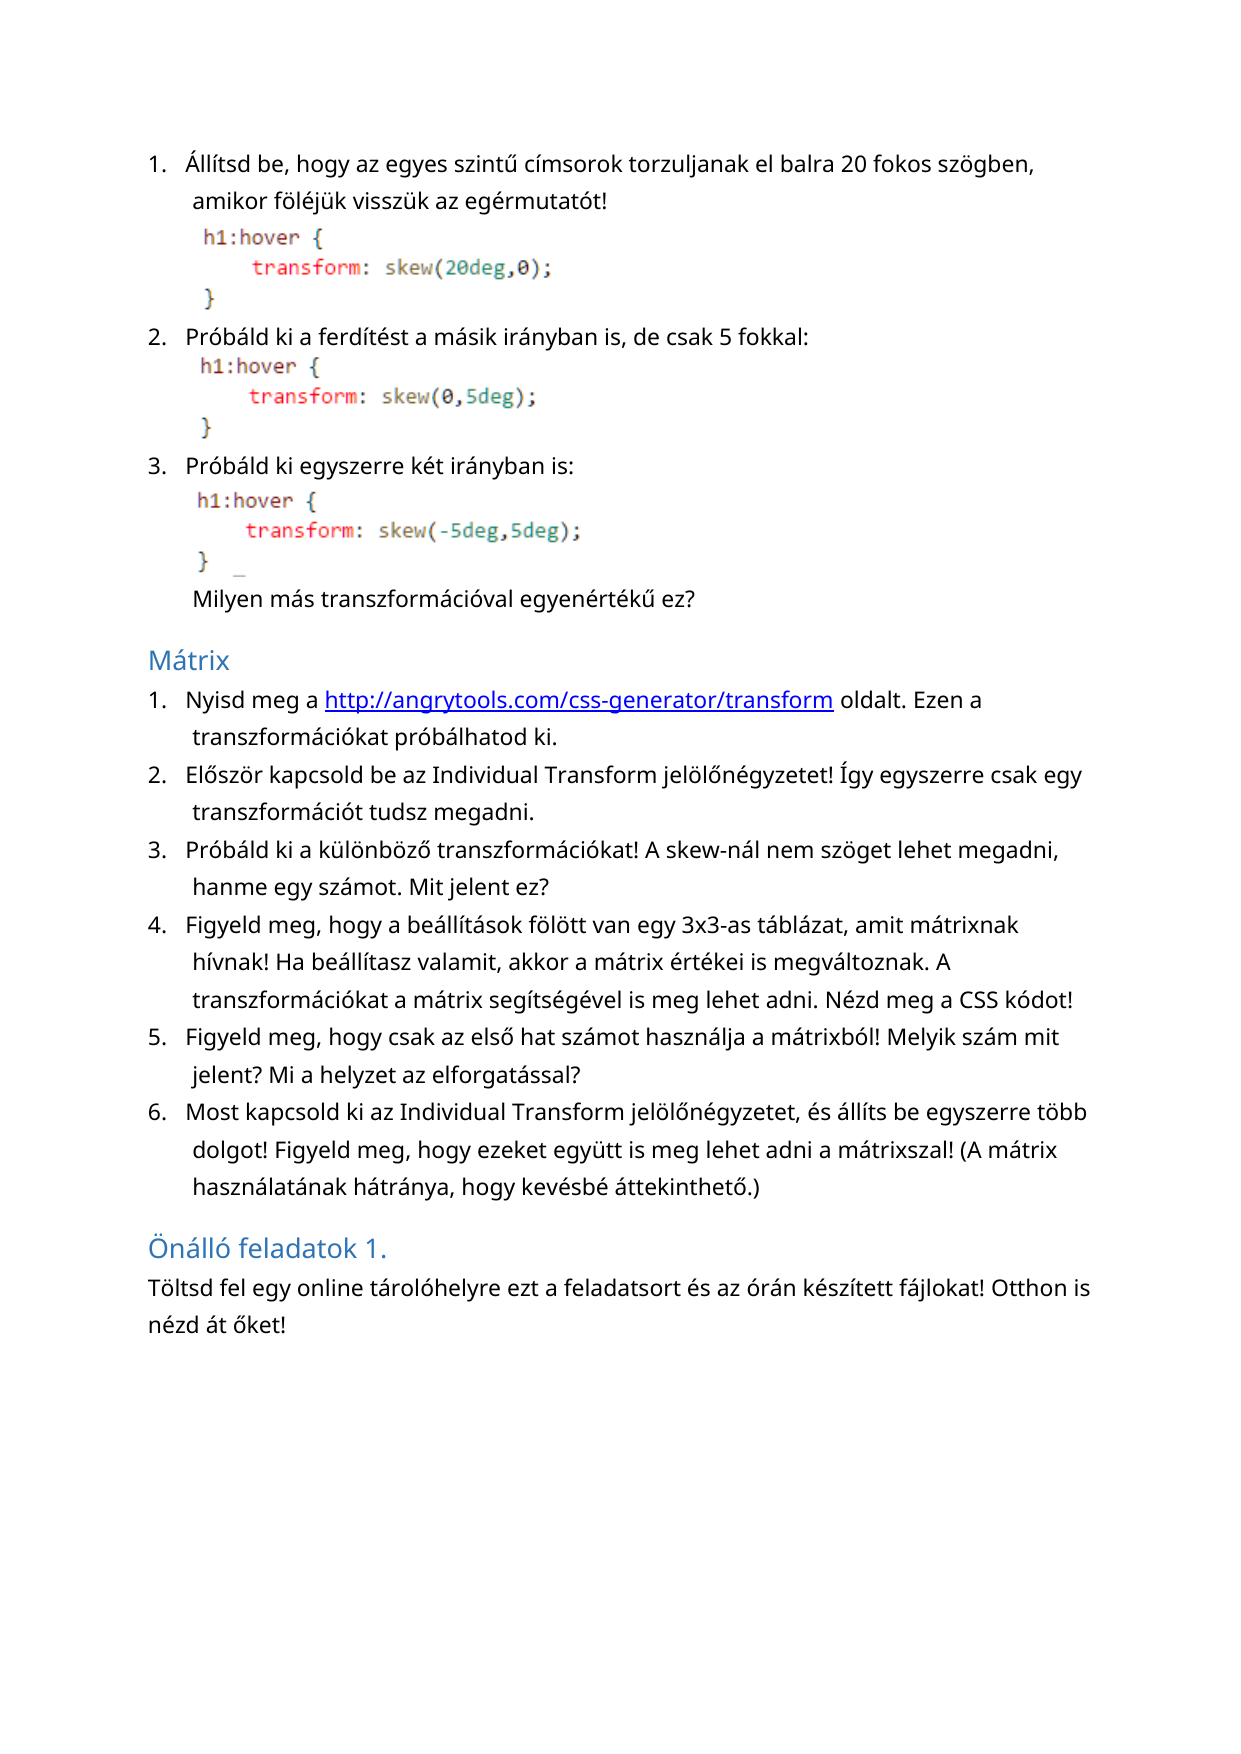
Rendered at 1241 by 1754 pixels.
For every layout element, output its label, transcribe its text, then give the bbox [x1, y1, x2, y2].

list Először kapcsold be az Individual Transform jelölőnégyzetet! Így egyszerre csak egy transzformációt tudsz megadni. [148, 759, 1093, 827]
picture [192, 357, 544, 445]
list Próbáld ki egyszerre két irányban is: Milyen más transzformációval egyenértékű ez? [148, 450, 1093, 614]
subtitle Mátrix [148, 641, 1093, 678]
list Most kapcsold ki az Individual Transform jelölőnégyzetet, és állíts be egyszerre több dolgot! Figyeld meg, hogy ezeket együtt is meg lehet adni a mátrixszal! (A mátrix használatának hátránya, hogy kevésbé áttekinthető.) [148, 1096, 1093, 1202]
picture [192, 221, 560, 316]
picture [192, 486, 586, 577]
subtitle Önálló feladatok 1. [148, 1229, 1093, 1266]
list Töltsd fel egy online tárolóhelyre ezt a feladatsort és az órán készített fájlokat! Otthon is nézd át őket! [148, 1272, 1093, 1341]
list Próbáld ki a különböző transzformációkat! A skew-nál nem szöget lehet megadni, hanme egy számot. Mit jelent ez? [148, 834, 1093, 902]
list Nyisd meg a http://angrytools.com/css-generator/transform oldalt. Ezen a transzformációkat próbálhatod ki. [148, 684, 1093, 752]
list Állítsd be, hogy az egyes szintű címsorok torzuljanak el balra 20 fokos szögben, amikor föléjük visszük az egérmutatót! [148, 148, 1093, 315]
list Figyeld meg, hogy a beállítások fölött van egy 3x3-as táblázat, amit mátrixnak hívnak! Ha beállítasz valamit, akkor a mátrix értékei is megváltoznak. A transzformációkat a mátrix segítségével is meg lehet adni. Nézd meg a CSS kódot! [148, 909, 1093, 1015]
list Figyeld meg, hogy csak az első hat számot használja a mátrixból! Melyik szám mit jelent? Mi a helyzet az elforgatással? [148, 1021, 1093, 1090]
